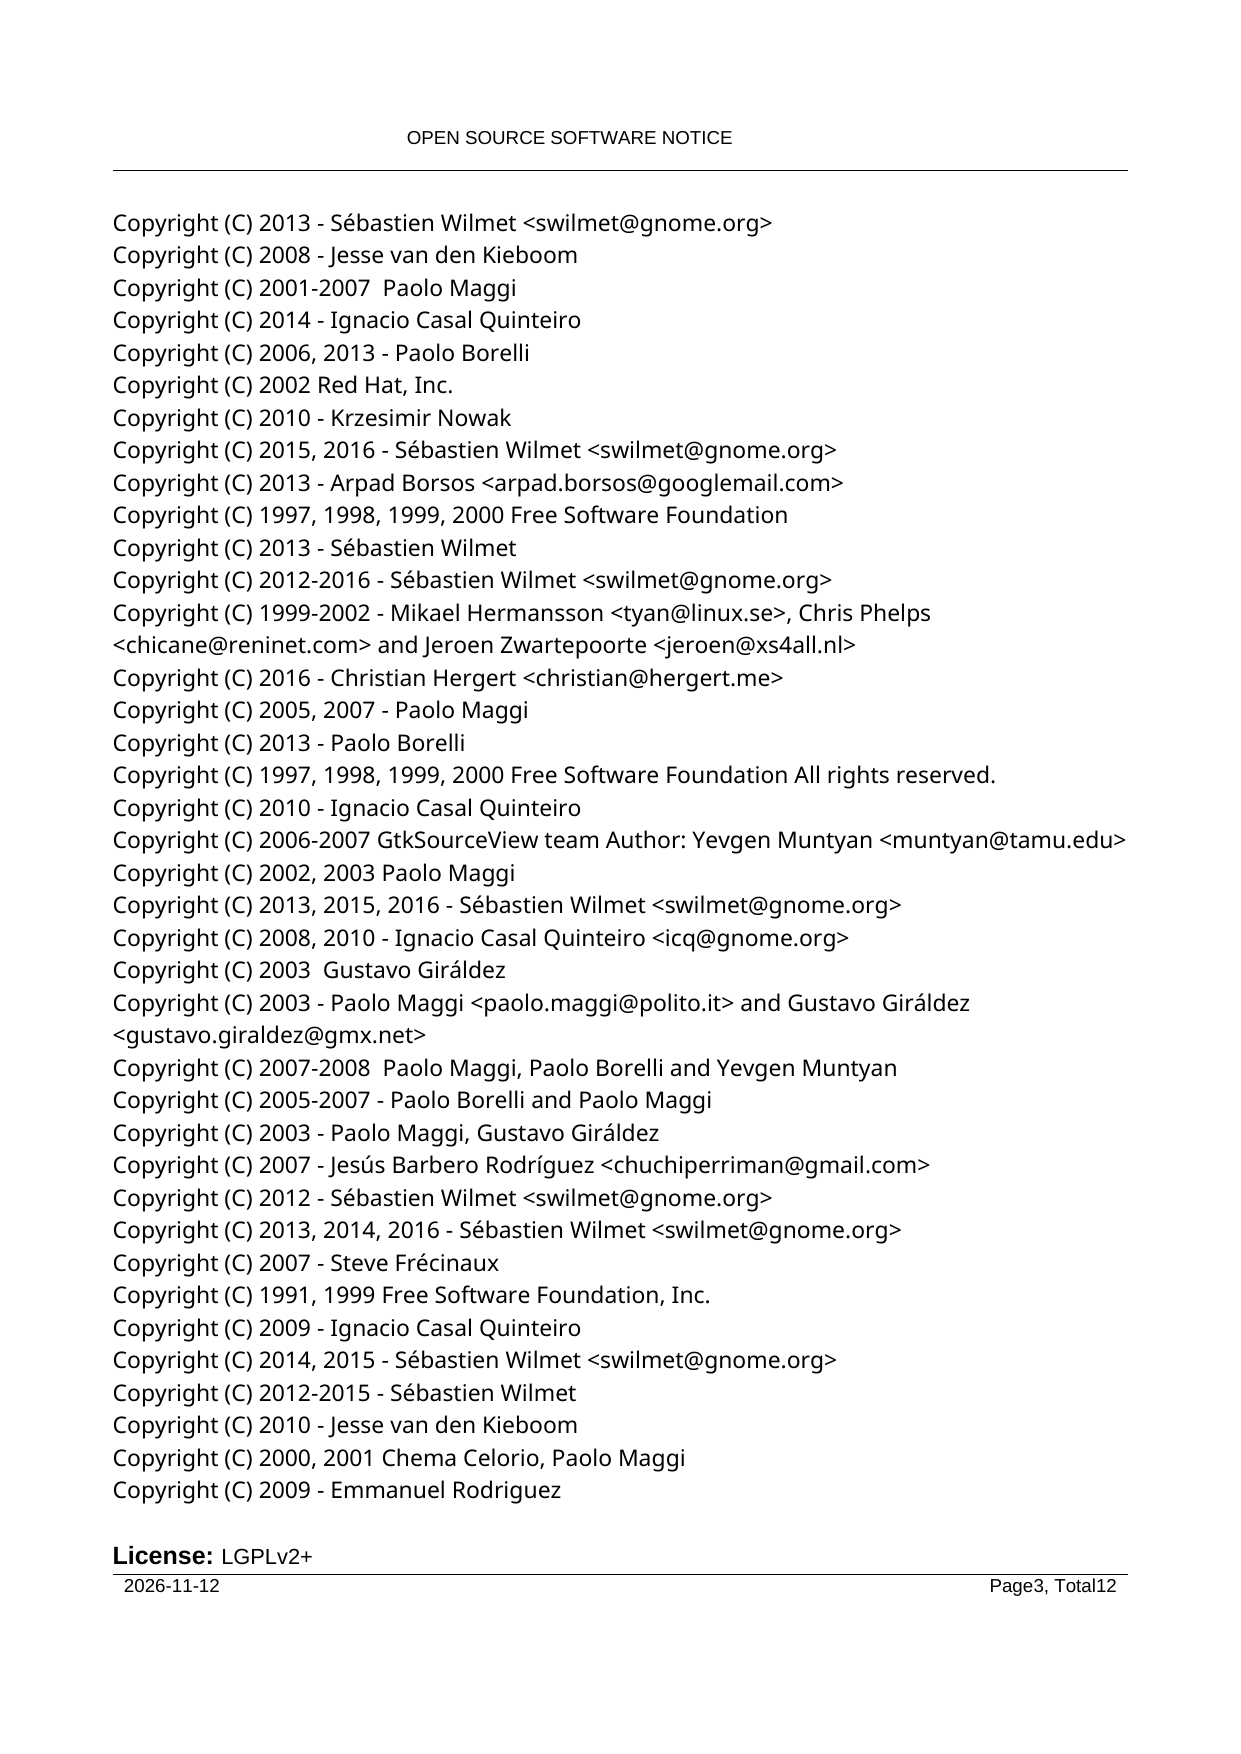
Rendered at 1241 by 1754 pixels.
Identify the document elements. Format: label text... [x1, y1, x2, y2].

text License: LGPLv2+ [112, 1539, 1128, 1571]
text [112, 206, 1128, 1539]
